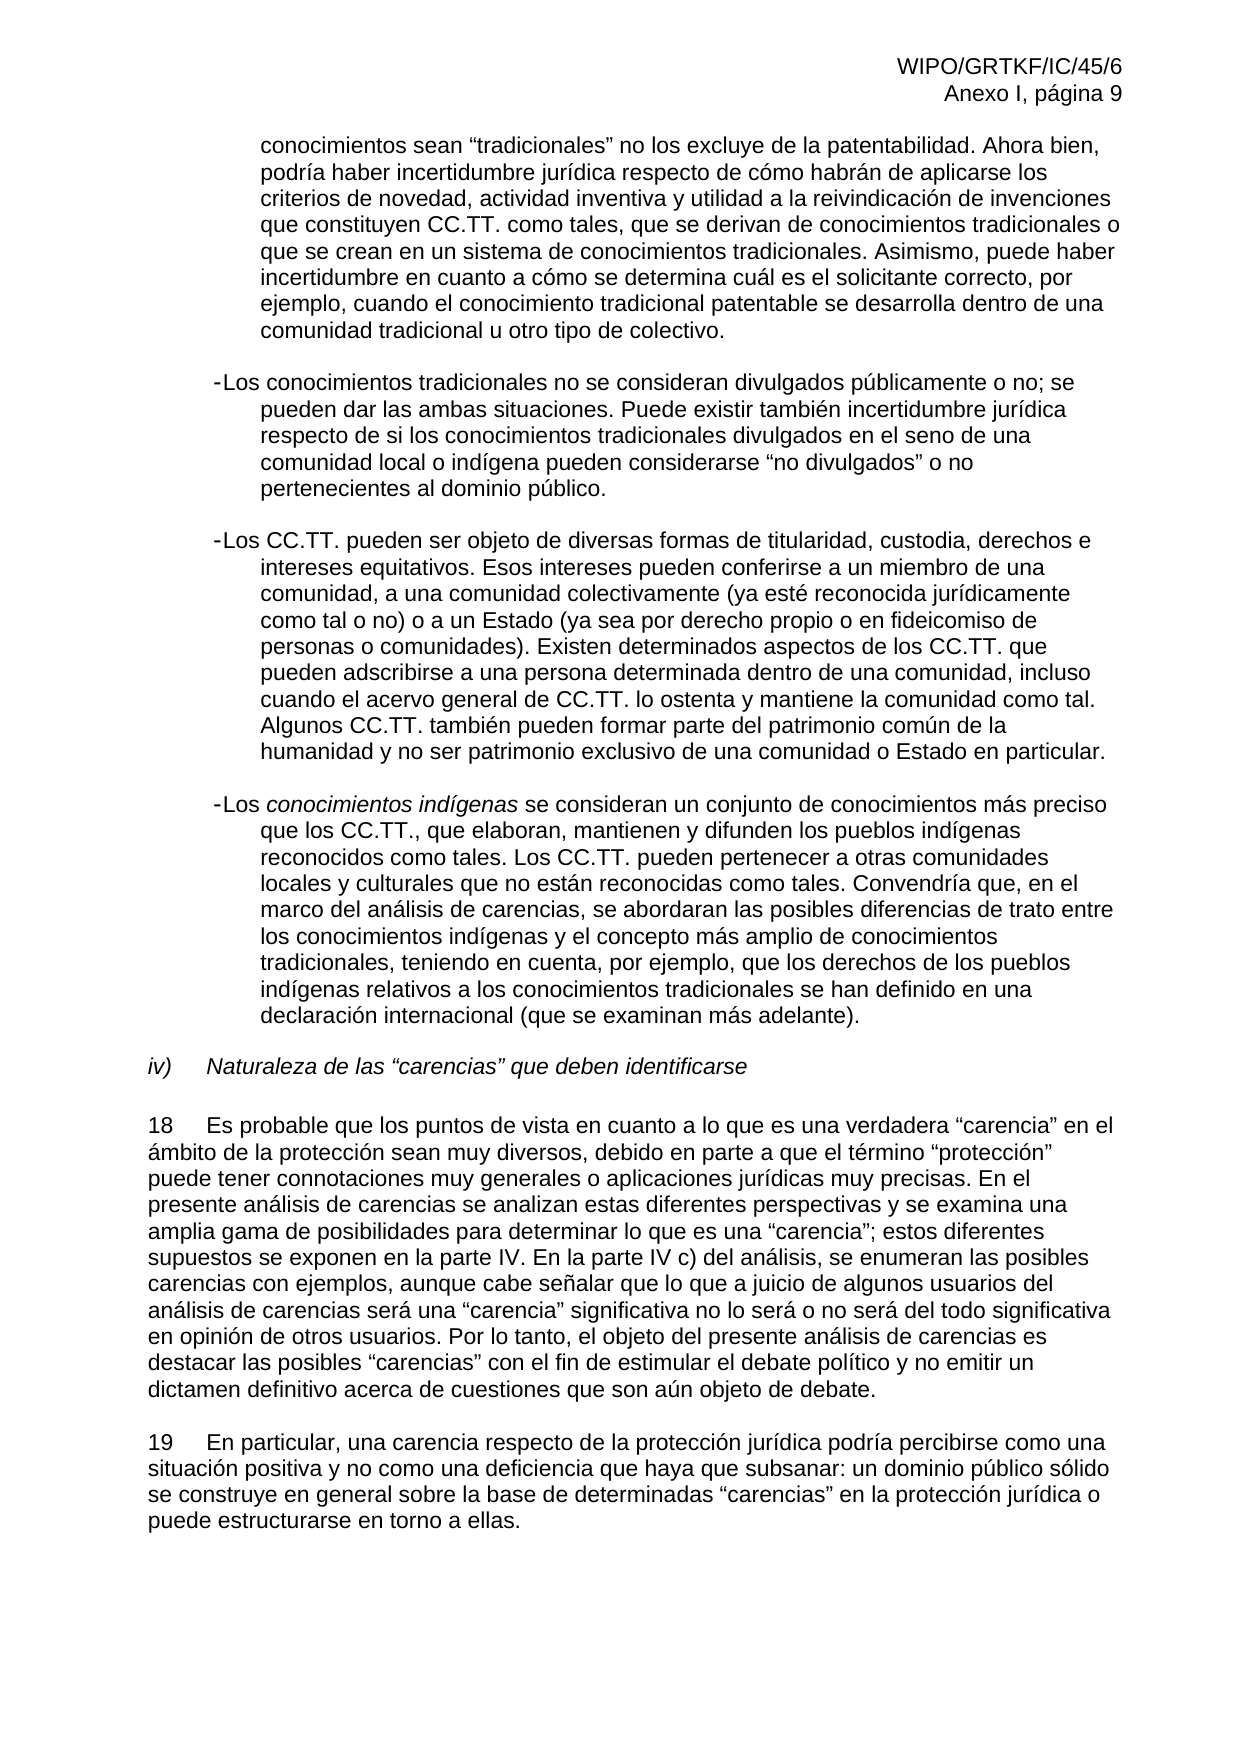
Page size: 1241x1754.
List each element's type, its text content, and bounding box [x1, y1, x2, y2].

text Es probable que los puntos de vista en cuanto a lo que es una verdadera “carencia” en el ámbito de la protección sean muy diversos, debido en parte a que el término “protección” puede tener connotaciones muy generales o aplicaciones jurídicas muy precisas. En el presente análisis de carencias se analizan estas diferentes perspectivas y se examina una amplia gama de posibilidades para determinar lo que es una “carencia”; estos diferentes supuestos se exponen en la parte IV. En la parte IV c) del análisis, se enumeran las posibles carencias con ejemplos, aunque cabe señalar que lo que a juicio de algunos usuarios del análisis de carencias será una “carencia” significativa no lo será o no será del todo significativa en opinión de otros usuarios. Por lo tanto, el objeto del presente análisis de carencias es destacar las posibles “carencias” con el fin de estimular el debate político y no emitir un dictamen definitivo acerca de cuestiones que son aún objeto de debate. [148, 1112, 1122, 1402]
subtitle iv) Naturaleza de las “carencias” que deben identificarse [148, 1053, 1122, 1079]
list Los conocimientos tradicionales no se consideran divulgados públicamente o no; se pueden dar las ambas situaciones. Puede existir también incertidumbre jurídica respecto de si los conocimientos tradicionales divulgados en el seno de una comunidad local o indígena pueden considerarse “no divulgados” o no pertenecientes al dominio público. [213, 369, 1122, 501]
list Los CC.TT. pueden ser objeto de diversas formas de titularidad, custodia, derechos e intereses equitativos. Esos intereses pueden conferirse a un miembro de una comunidad, a una comunidad colectivamente (ya esté reconocida jurídicamente como tal o no) o a un Estado (ya sea por derecho propio o en fideicomiso de personas o comunidades). Existen determinados aspectos de los CC.TT. que pueden adscribirse a una persona determinada dentro de una comunidad, incluso cuando el acervo general de CC.TT. lo ostenta y mantiene la comunidad como tal. Algunos CC.TT. también pueden formar parte del patrimonio común de la humanidad y no ser patrimonio exclusivo de una comunidad o Estado en particular. [213, 527, 1122, 765]
list Los conocimientos indígenas se consideran un conjunto de conocimientos más preciso que los CC.TT., que elaboran, mantienen y difunden los pueblos indígenas reconocidos como tales. Los CC.TT. pueden pertenecer a otras comunidades locales y culturales que no están reconocidas como tales. Convendría que, en el marco del análisis de carencias, se abordaran las posibles diferencias de trato entre los conocimientos indígenas y el concepto más amplio de conocimientos tradicionales, teniendo en cuenta, por ejemplo, que los derechos de los pueblos indígenas relativos a los conocimientos tradicionales se han definido en una declaración internacional (que se examinan más adelante). [213, 791, 1122, 1028]
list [213, 132, 1122, 343]
text En particular, una carencia respecto de la protección jurídica podría percibirse como una situación positiva y no como una deficiencia que haya que subsanar: un dominio público sólido se construye en general sobre la base de determinadas “carencias” en la protección jurídica o puede estructurarse en torno a ellas. [148, 1428, 1122, 1534]
